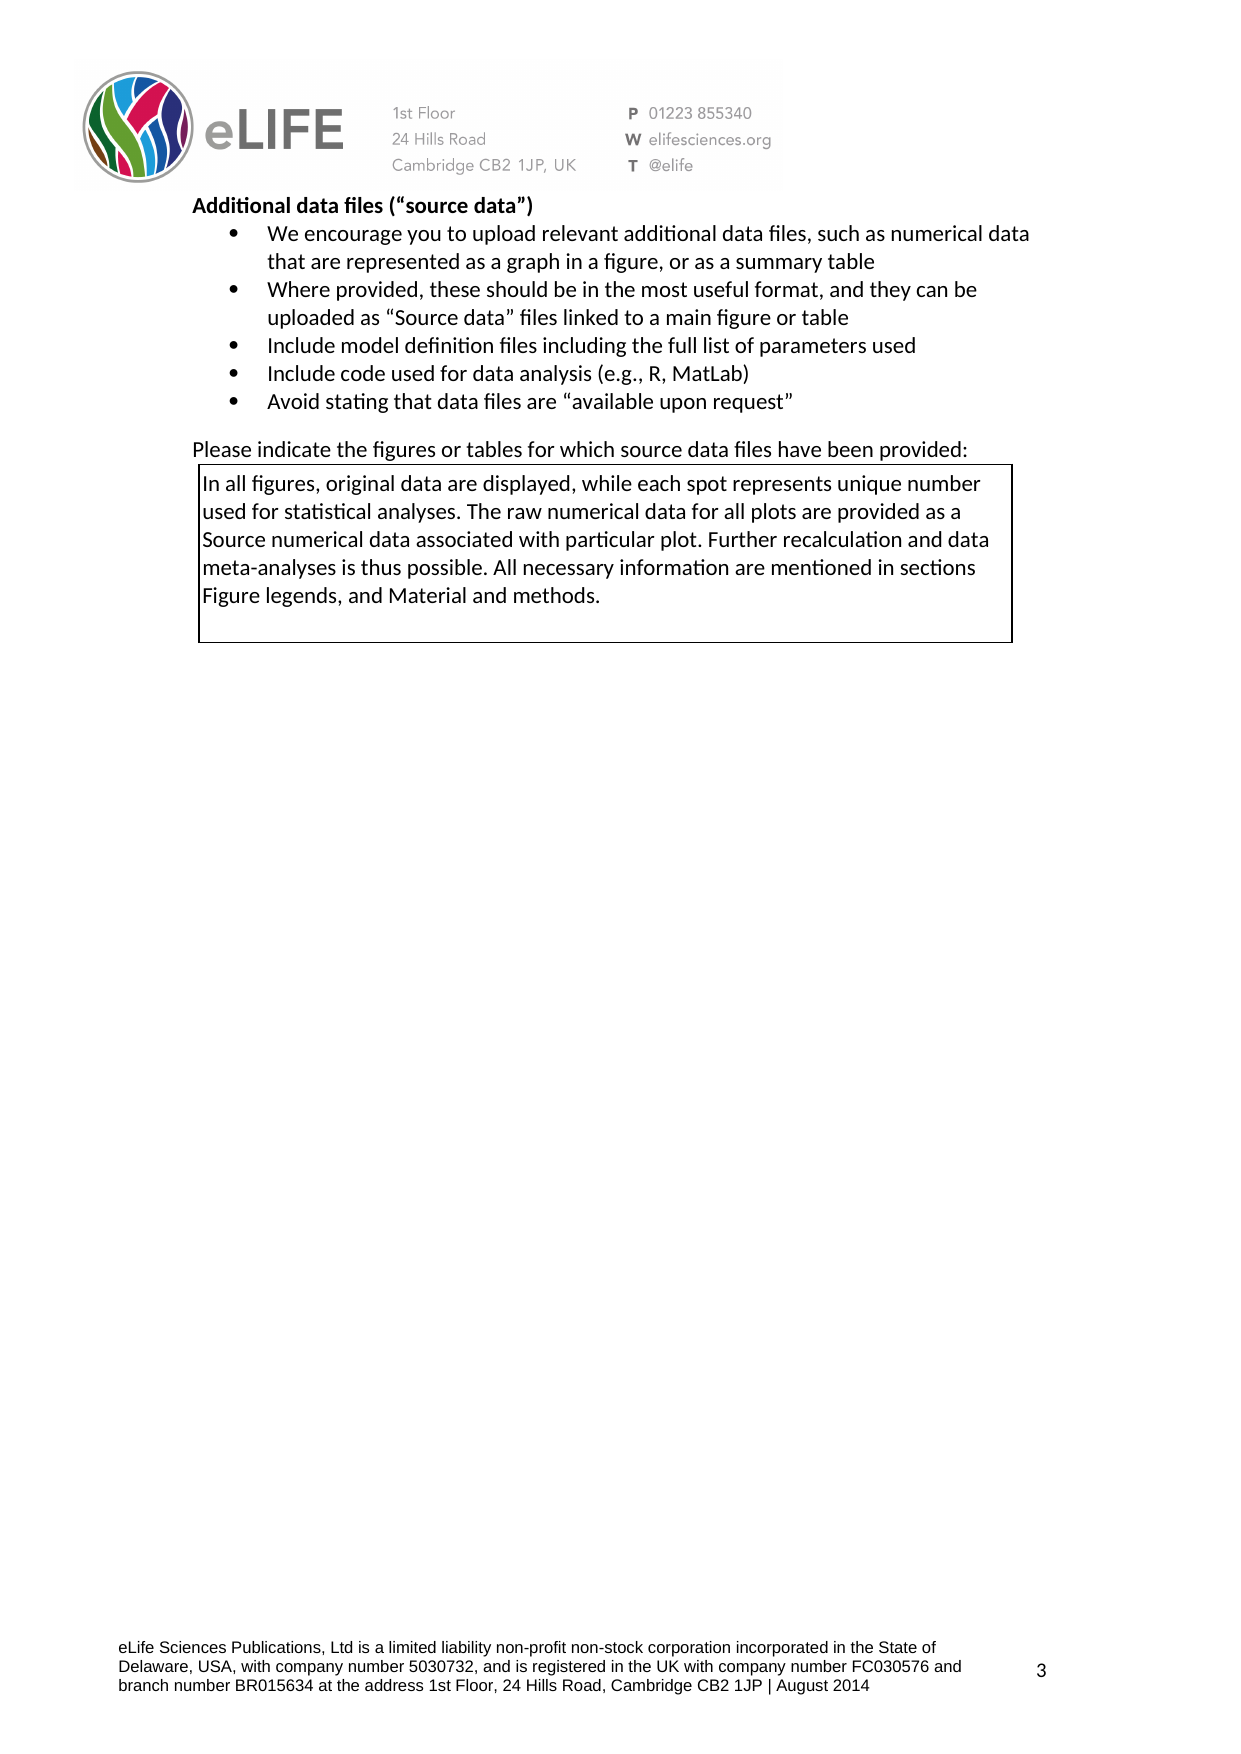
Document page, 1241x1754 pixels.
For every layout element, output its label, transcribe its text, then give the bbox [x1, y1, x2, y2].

list Include code used for data analysis (e.g., R, MatLab) [229, 359, 1053, 387]
text Additional data files (“source data”) [192, 191, 1053, 219]
text Please indicate the figures or tables for which source data files have been provided: [192, 435, 1053, 463]
list We encourage you to upload relevant additional data files, such as numerical data that are represented as a graph in a figure, or as a summary table [229, 219, 1053, 275]
picture [73, 59, 784, 191]
list Include model definition files including the full list of parameters used [229, 331, 1053, 359]
list Where provided, these should be in the most useful format, and they can be uploaded as “Source data” files linked to a main figure or table [229, 275, 1053, 331]
text In all figures, original data are displayed, while each spot represents unique number used for statistical analyses. The raw numerical data for all plots are provided as a Source numerical data associated with particular plot. Further recalculation and data meta-analyses is thus possible. All necessary information are mentioned in sections Figure legends, and Material and methods. [200, 467, 1011, 609]
list Avoid stating that data files are “available upon request” [229, 387, 1053, 415]
